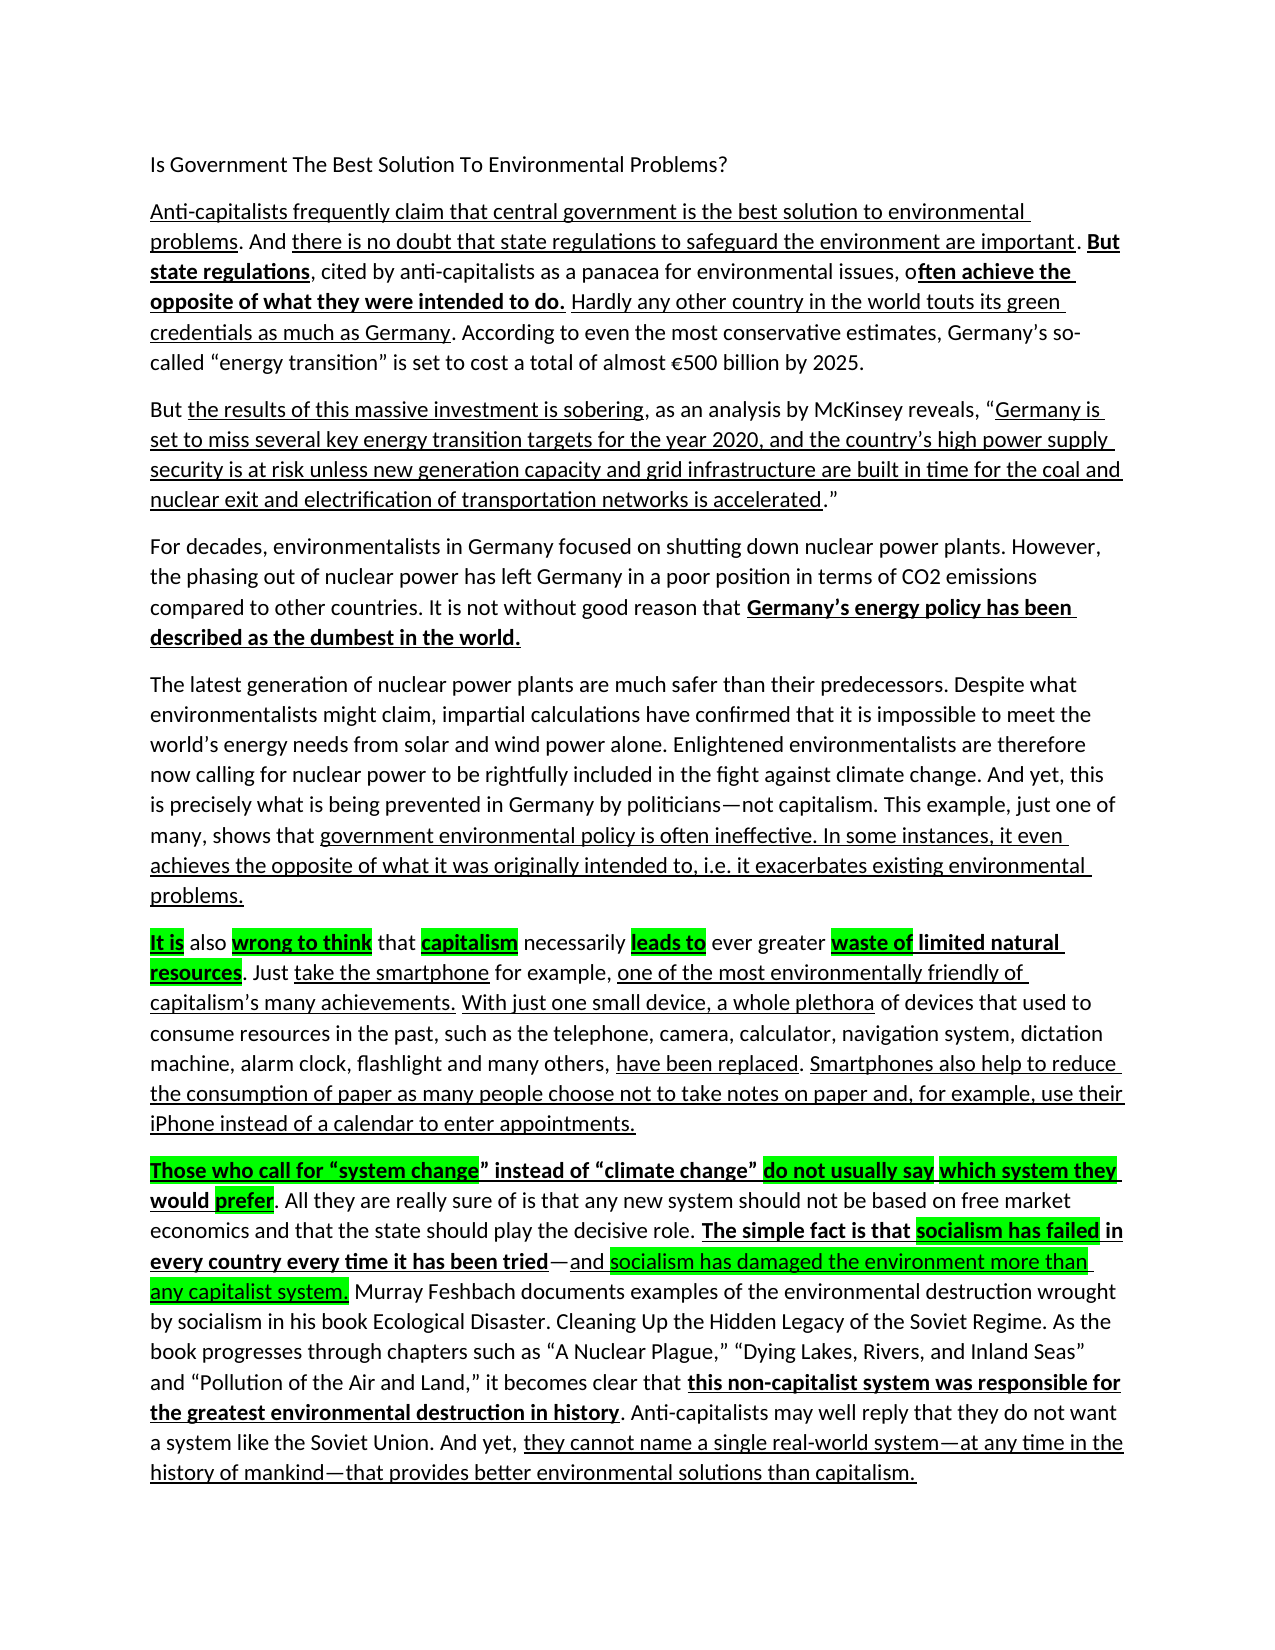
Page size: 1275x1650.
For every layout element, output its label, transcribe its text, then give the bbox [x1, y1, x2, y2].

text It is also wrong to think that capitalism necessarily leads to ever greater waste of limited natural resources. Just take the smartphone for example, one of the most environmentally friendly of capitalism’s many achievements. With just one small device, a whole plethora of devices that used to consume resources in the past, such as the telephone, camera, calculator, navigation system, dictation machine, alarm clock, flashlight and many others, have been replaced. Smartphones also help to reduce the consumption of paper as many people choose not to take notes on paper and, for example, use their iPhone instead of a calendar to enter appointments. [150, 928, 1125, 1103]
text Is Government The Best Solution To Environmental Problems? [150, 150, 1125, 178]
text For decades, environmentalists in Germany focused on shutting down nuclear power plants. However, the phasing out of nuclear power has left Germany in a poor position in terms of CO2 emissions compared to other countries. It is not without good reason that Germany’s energy policy has been described as the dumbest in the world. [150, 532, 1125, 651]
text But the results of this massive investment is sobering, as an analysis by McKinsey reveals, “Germany is set to miss several key energy transition targets for the year 2020, and the country’s high power supply security is at risk unless new generation capacity and grid infrastructure are built in time for the coal and nuclear exit and electrification of transportation networks is accelerated.” [150, 395, 1125, 513]
text The latest generation of nuclear power plants are much safer than their predecessors. Despite what environmentalists might claim, impartial calculations have confirmed that it is impossible to meet the world’s energy needs from solar and wind power alone. Enlightened environmentalists are therefore now calling for nuclear power to be rightfully included in the fight against climate change. And yet, this is precisely what is being prevented in Germany by politicians—not capitalism. This example, just one of many, shows that government environmental policy is often ineffective. In some instances, it even achieves the opposite of what it was originally intended to, i.e. it exacerbates existing environmental problems. [150, 670, 1125, 909]
text Those who call for “system change” instead of “climate change” do not usually say which system they would prefer. All they are really sure of is that any new system should not be based on free market economics and that the state should play the decisive role. The simple fact is that socialism has failed in every country every time it has been tried—and socialism has damaged the environment more than any capitalist system. Murray Feshbach documents examples of the environmental destruction wrought by socialism in his book Ecological Disaster. Cleaning Up the Hidden Legacy of the Soviet Regime. As the book progresses through chapters such as “A Nuclear Plague,” “Dying Lakes, Rivers, and Inland Seas” and “Pollution of the Air and Land,” it becomes clear that this non-capitalist system was responsible for the greatest environmental destruction in history. Anti-capitalists may well reply that they do not want a system like the Soviet Union. And yet, they cannot name a single real-world system—at any time in the history of mankind—that provides better environmental solutions than capitalism. [150, 1156, 1125, 1486]
text Anti-capitalists frequently claim that central government is the best solution to environmental problems. And there is no doubt that state regulations to safeguard the environment are important. But state regulations, cited by anti-capitalists as a panacea for environmental issues, often achieve the opposite of what they were intended to do. Hardly any other country in the world touts its green credentials as much as Germany. According to even the most conservative estimates, Germany’s so-called “energy transition” is set to cost a total of almost €500 billion by 2025. [150, 197, 1125, 376]
